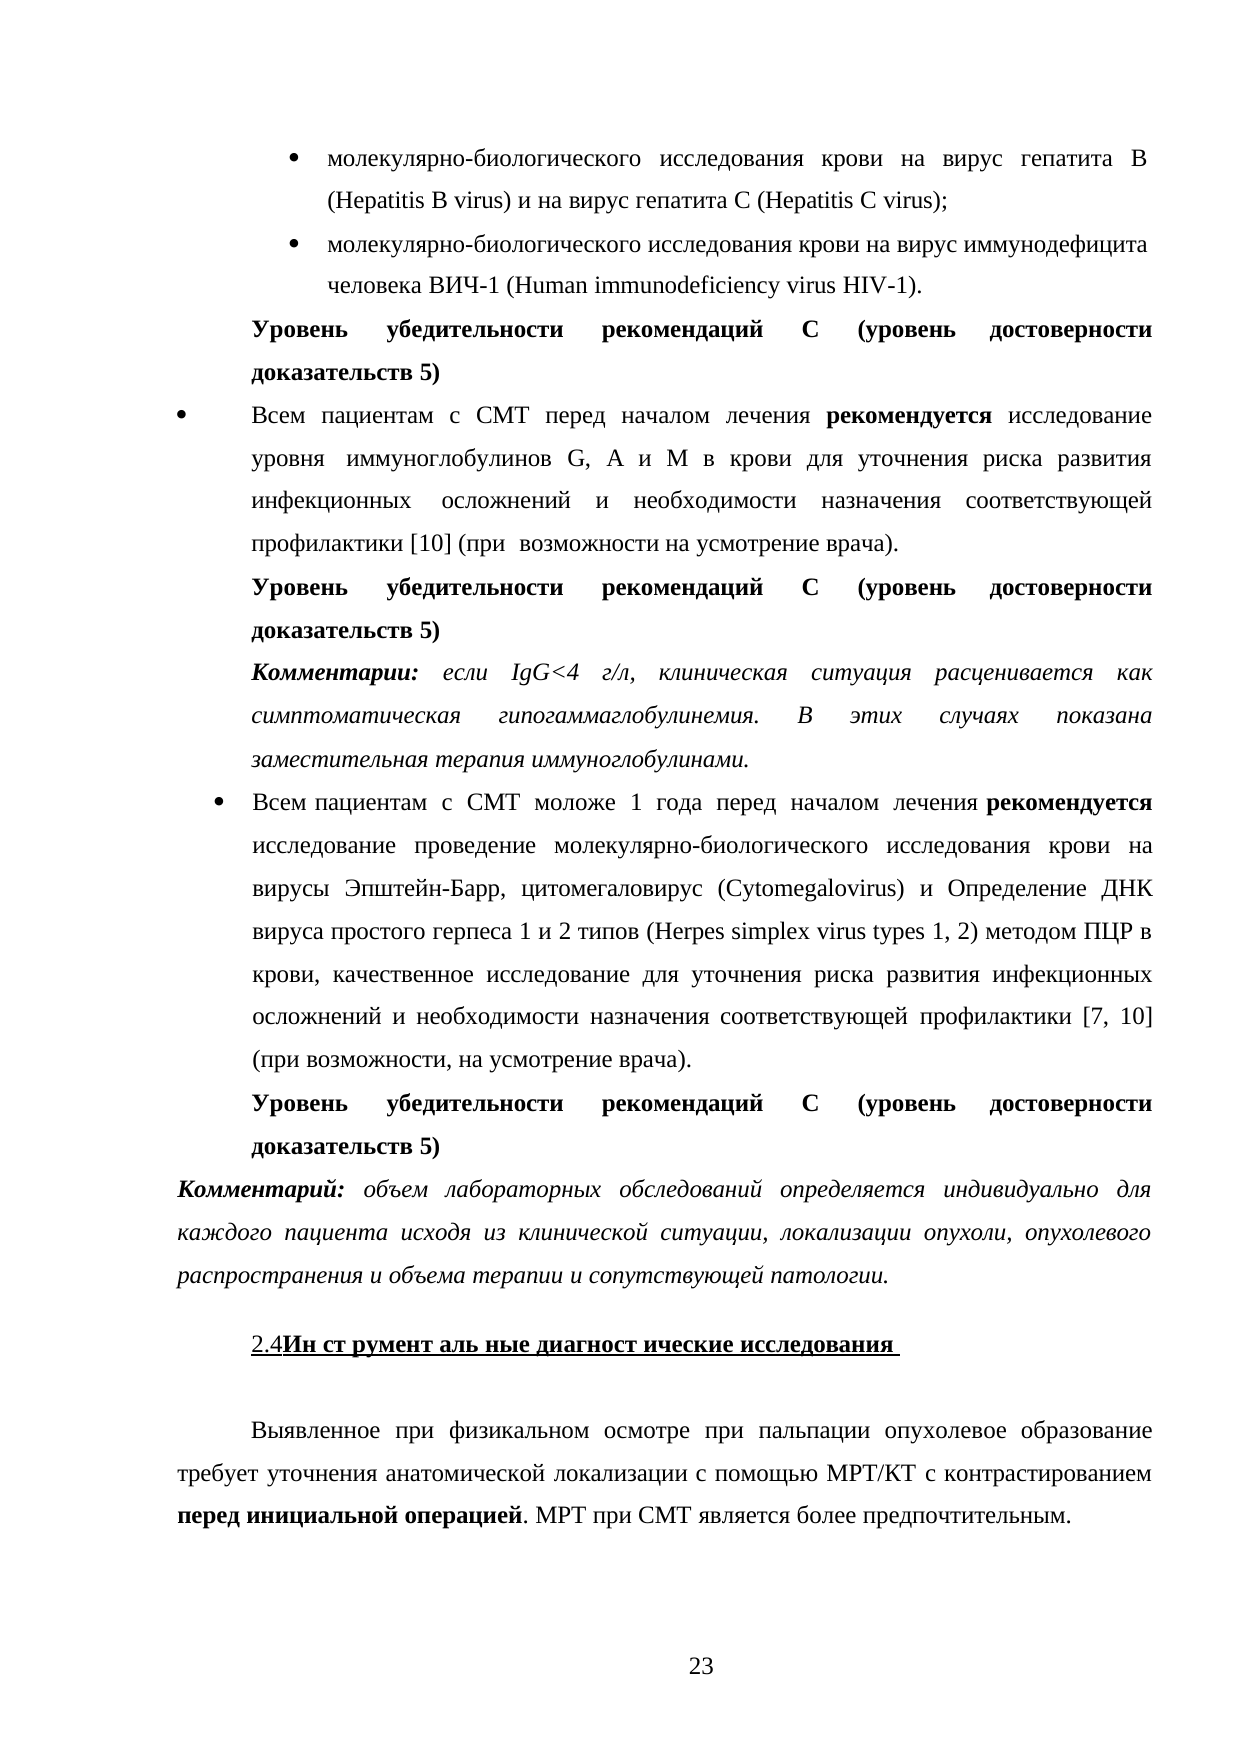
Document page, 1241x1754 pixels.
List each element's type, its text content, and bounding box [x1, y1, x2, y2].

list Всем пациентам с СМТ моложе 1 года перед началом лечения рекомендуется исследование проведение молекулярно-биологического исследования крови на вирусы Эпштейн-Барр, цитомегаловирус (Cytomegalovirus) и Определение ДНК вируса простого герпеса 1 и 2 типов (Herpes simplex virus types 1, 2) методом ПЦР в крови, качественное исследование для уточнения риска развития инфекционных осложнений и необходимости назначения соответствующей профилактики [7, 10] (при возможности, на усмотрение врача). [214, 787, 1153, 1073]
list Всем пациентам с СМТ перед началом лечения рекомендуется исследование уровня иммуноглобулинов G, A и M в крови для уточнения риска развития инфекционных осложнений и необходимости назначения соответствующей профилактики [10] (при возможности на усмотрение врача). [177, 400, 1152, 556]
subtitle Уровень убедительности рекомендаций С (уровень достоверности доказательств 5) [251, 572, 1153, 643]
list молекулярно-биологического исследования крови на вирус гепатита B (Hepatitis B virus) и на вирус гепатита C (Hepatitis C virus); [289, 143, 1152, 213]
list молекулярно-биологического исследования крови на вирус иммунодефицита человека ВИЧ-1 (Human immunodeficiency virus HIV-1). [289, 229, 1151, 299]
text Комментарии: если IgG<4 г/л, клиническая ситуация расценивается как симптоматическая гипогаммаглобулинемия. В этих случаях показана заместительная терапия иммуноглобулинами. [251, 657, 1153, 772]
text Выявленное при физикальном осмотре при пальпации опухолевое образование требует уточнения анатомической локализации с помощью МРТ/КТ с контрастированием перед инициальной операцией. МРТ при СМТ является более предпочтительным. [177, 1415, 1152, 1529]
subtitle Уровень убедительности рекомендаций С (уровень достоверности доказательств 5) [251, 314, 1153, 386]
subtitle Уровень убедительности рекомендаций С (уровень достоверности доказательств 5) [251, 1088, 1153, 1160]
subtitle Ин ст румент аль ные диагност ические исследования [251, 1329, 1163, 1357]
text Комментарий: объем лабораторных обследований определяется индивидуально для каждого пациента исходя из клинической ситуации, локализации опухоли, опухолевого распространения и объема терапии и сопутствующей патологии. [177, 1174, 1152, 1289]
